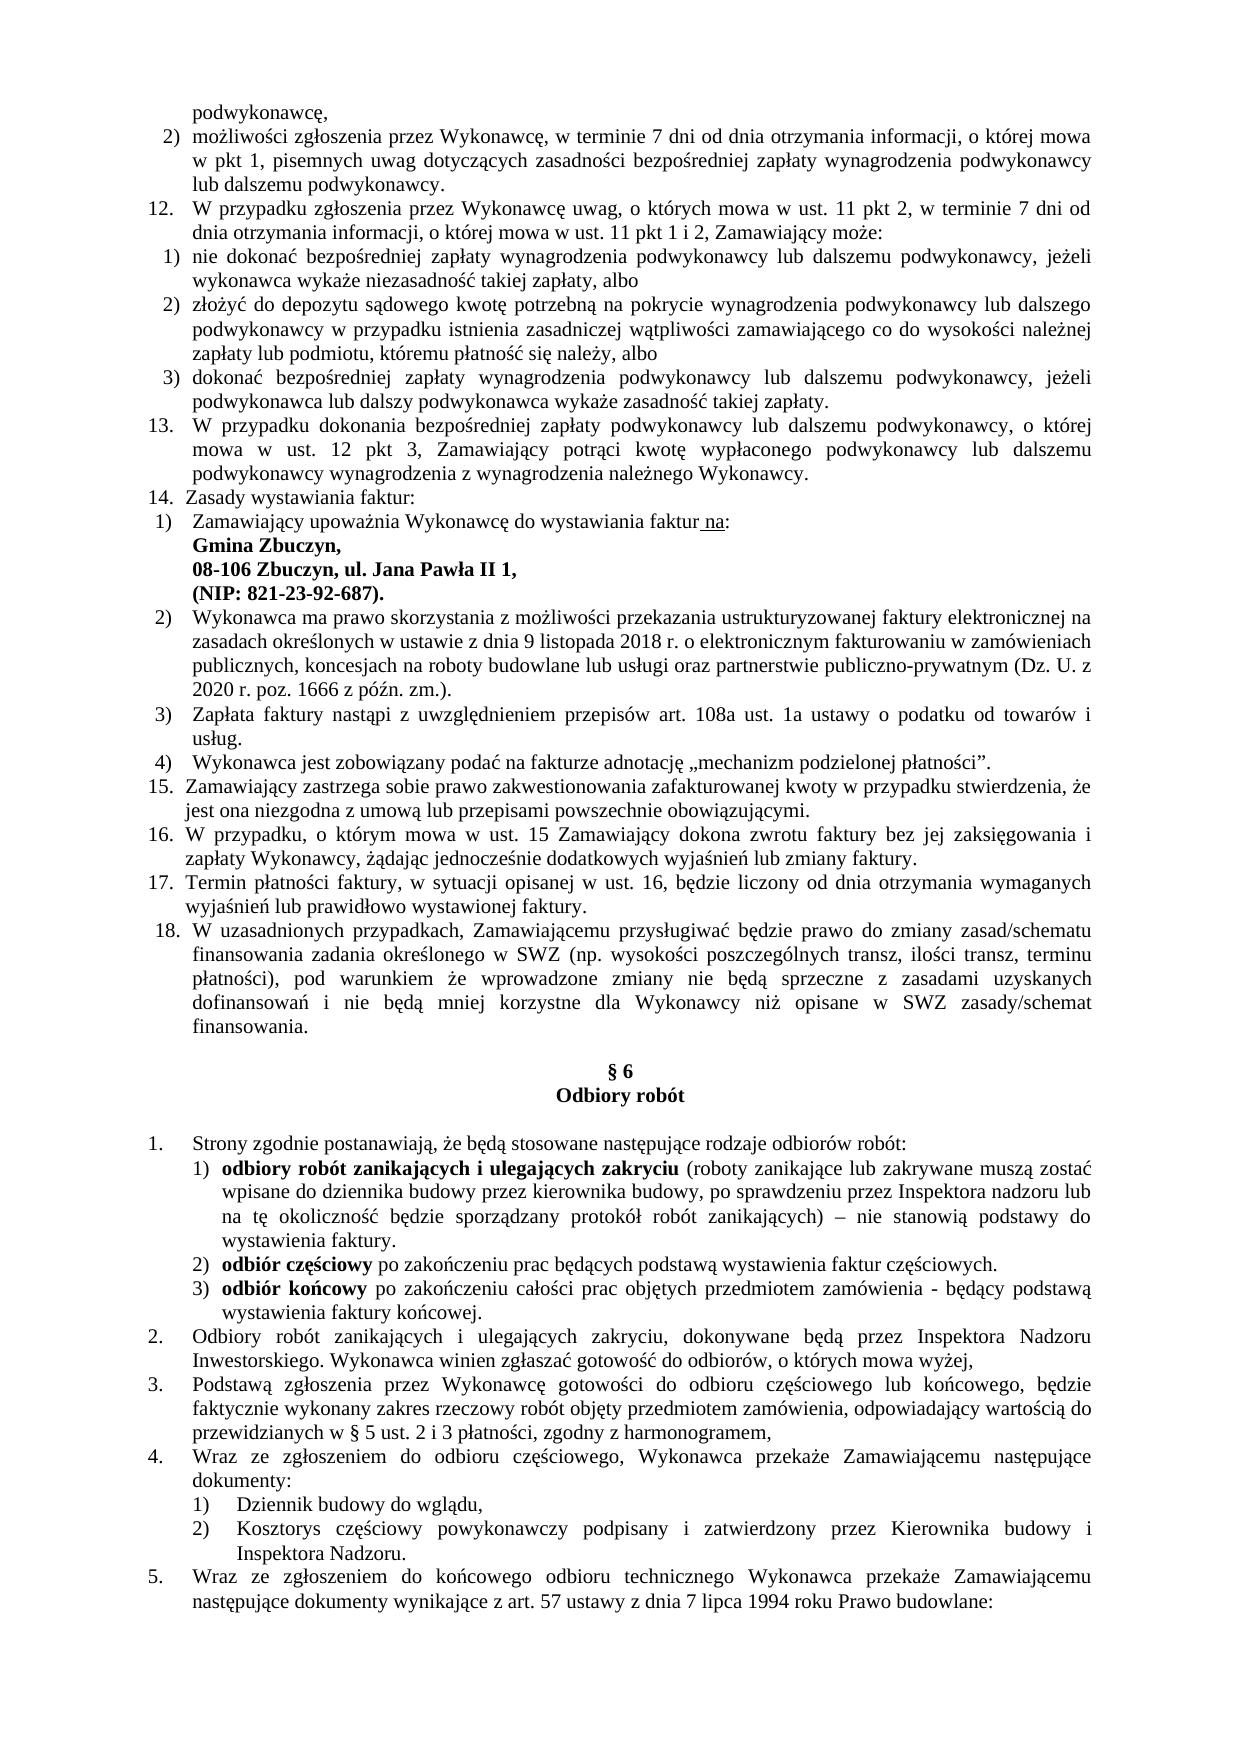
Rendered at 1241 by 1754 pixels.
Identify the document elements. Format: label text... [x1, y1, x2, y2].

list Wraz ze zgłoszeniem do końcowego odbioru technicznego Wykonawca przekaże Zamawiającemu następujące dokumenty wynikające z art. 57 ustawy z dnia 7 lipca 1994 roku Prawo budowlane: [148, 1564, 1092, 1613]
list złożyć do depozytu sądowego kwotę potrzebną na pokrycie wynagrodzenia podwykonawcy lub dalszego podwykonawcy w przypadku istnienia zasadniczej wątpliwości zamawiającego co do wysokości należnej zapłaty lub podmiotu, któremu płatność się należy, albo [163, 292, 1092, 364]
list Kosztorys częściowy powykonawczy podpisany i zatwierdzony przez Kierownika budowy i Inspektora Nadzoru. [192, 1516, 1092, 1564]
list Podstawą zgłoszenia przez Wykonawcę gotowości do odbioru częściowego lub końcowego, będzie faktycznie wykonany zakres rzeczowy robót objęty przedmiotem zamówienia, odpowiadający wartością do przewidzianych w § 5 ust. 2 i 3 płatności, zgodny z harmonogramem, [148, 1372, 1092, 1444]
list odbiory robót zanikających i ulegających zakryciu (roboty zanikające lub zakrywane muszą zostać wpisane do dziennika budowy przez kierownika budowy, po sprawdzeniu przez Inspektora nadzoru lub na tę okoliczność będzie sporządzany protokół robót zanikających) – nie stanowią podstawy do wystawienia faktury. [192, 1155, 1092, 1252]
list Strony zgodnie postanawiają, że będą stosowane następujące rodzaje odbiorów robót: [148, 1131, 1092, 1155]
list Dziennik budowy do wglądu, [192, 1492, 1092, 1516]
list nie dokonać bezpośredniej zapłaty wynagrodzenia podwykonawcy lub dalszemu podwykonawcy, jeżeli wykonawca wykaże niezasadność takiej zapłaty, albo [163, 244, 1092, 292]
list W przypadku, o którym mowa w ust. 15 Zamawiający dokona zwrotu faktury bez jej zaksięgowania i zapłaty Wykonawcy, żądając jednocześnie dodatkowych wyjaśnień lub zmiany faktury. [148, 822, 1092, 870]
text Gmina Zbuczyn, [192, 533, 1092, 557]
list Wykonawca ma prawo skorzystania z możliwości przekazania ustrukturyzowanej faktury elektronicznej na zasadach określonych w ustawie z dnia 9 listopada 2018 r. o elektronicznym fakturowaniu w zamówieniach publicznych, koncesjach na roboty budowlane lub usługi oraz partnerstwie publiczno-prywatnym (Dz. U. z 2020 r. poz. 1666 z późn. zm.). [154, 605, 1092, 701]
list Termin płatności faktury, w sytuacji opisanej w ust. 16, będzie liczony od dnia otrzymania wymaganych wyjaśnień lub prawidłowo wystawionej faktury. [148, 870, 1092, 918]
list Zasady wystawiania faktur: [148, 485, 1092, 509]
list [163, 100, 1092, 124]
list W uzasadnionych przypadkach, Zamawiającemu przysługiwać będzie prawo do zmiany zasad/schematu finansowania zadania określonego w SWZ (np. wysokości poszczególnych transz, ilości transz, terminu płatności), pod warunkiem że wprowadzone zmiany nie będą sprzeczne z zasadami uzyskanych dofinansowań i nie będą mniej korzystne dla Wykonawcy niż opisane w SWZ zasady/schemat finansowania. [154, 918, 1092, 1038]
list Odbiory robót zanikających i ulegających zakryciu, dokonywane będą przez Inspektora Nadzoru Inwestorskiego. Wykonawca winien zgłaszać gotowość do odbiorów, o których mowa wyżej, [148, 1324, 1092, 1372]
list W przypadku dokonania bezpośredniej zapłaty podwykonawcy lub dalszemu podwykonawcy, o której mowa w ust. 12 pkt 3, Zamawiający potrąci kwotę wypłaconego podwykonawcy lub dalszemu podwykonawcy wynagrodzenia z wynagrodzenia należnego Wykonawcy. [148, 413, 1092, 485]
text Odbiory robót [148, 1083, 1092, 1107]
text § 6 [148, 1059, 1092, 1083]
list odbiór częściowy po zakończeniu prac będących podstawą wystawienia faktur częściowych. [192, 1252, 1092, 1276]
list Zapłata faktury nastąpi z uwzględnieniem przepisów art. 108a ust. 1a ustawy o podatku od towarów i usług. [154, 701, 1092, 749]
list Wraz ze zgłoszeniem do odbioru częściowego, Wykonawca przekaże Zamawiającemu następujące dokumenty: [148, 1444, 1092, 1492]
list Zamawiający zastrzega sobie prawo zakwestionowania zafakturowanej kwoty w przypadku stwierdzenia, że jest ona niezgodna z umową lub przepisami powszechnie obowiązującymi. [148, 774, 1092, 822]
list W przypadku zgłoszenia przez Wykonawcę uwag, o których mowa w ust. 11 pkt 2, w terminie 7 dni od dnia otrzymania informacji, o której mowa w ust. 11 pkt 1 i 2, Zamawiający może: [148, 196, 1092, 244]
list Wykonawca jest zobowiązany podać na fakturze adnotację „mechanizm podzielonej płatności”. [154, 749, 1092, 774]
list możliwości zgłoszenia przez Wykonawcę, w terminie 7 dni od dnia otrzymania informacji, o której mowa w pkt 1, pisemnych uwag dotyczących zasadności bezpośredniej zapłaty wynagrodzenia podwykonawcy lub dalszemu podwykonawcy. [163, 124, 1092, 196]
text (NIP: 821-23-92-687). [192, 581, 1092, 605]
text 08-106 Zbuczyn, ul. Jana Pawła II 1, [192, 557, 1092, 581]
list Zamawiający upoważnia Wykonawcę do wystawiania faktur na: [154, 509, 1092, 533]
list dokonać bezpośredniej zapłaty wynagrodzenia podwykonawcy lub dalszemu podwykonawcy, jeżeli podwykonawca lub dalszy podwykonawca wykaże zasadność takiej zapłaty. [163, 364, 1092, 413]
list odbiór końcowy po zakończeniu całości prac objętych przedmiotem zamówienia - będący podstawą wystawienia faktury końcowej. [192, 1276, 1092, 1324]
